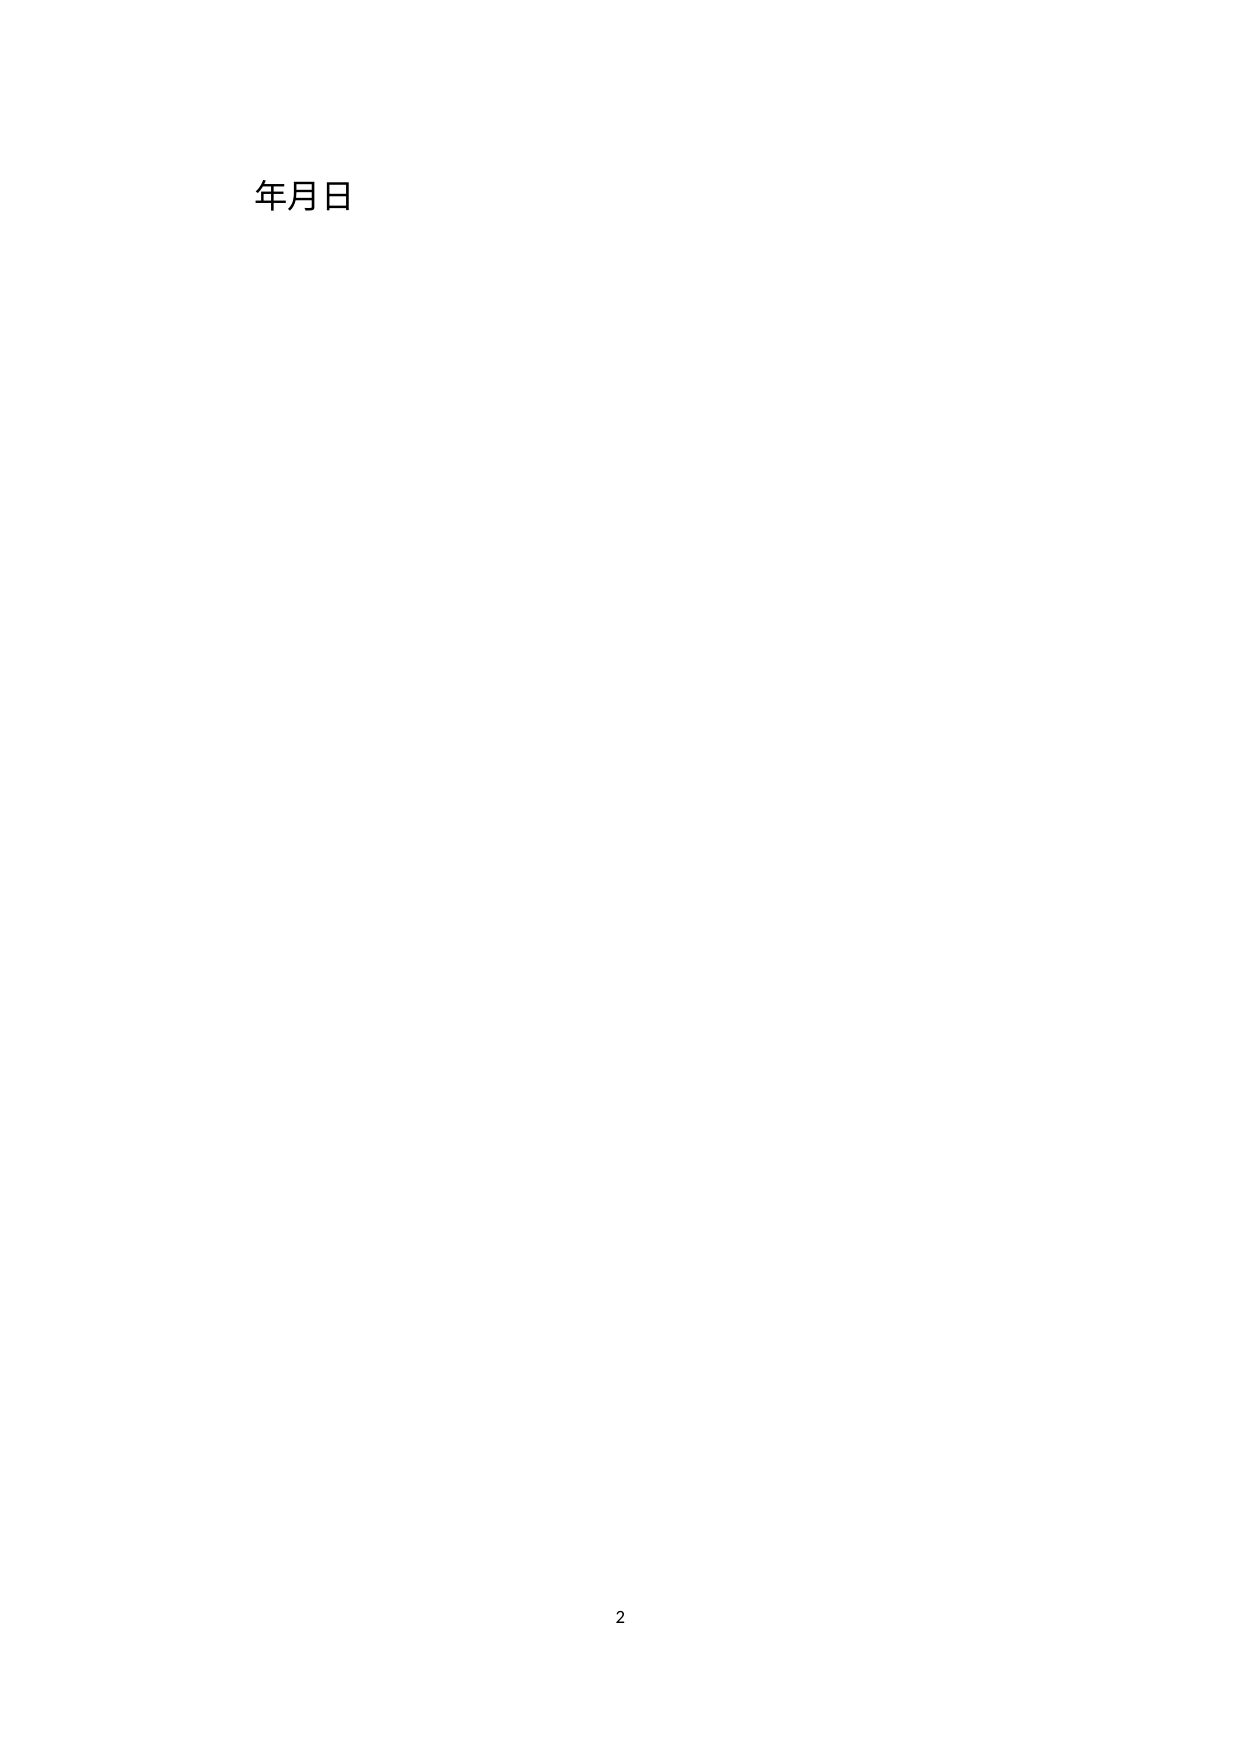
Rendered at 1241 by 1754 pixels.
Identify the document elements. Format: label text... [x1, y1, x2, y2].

text 年月日 [187, 162, 1053, 227]
